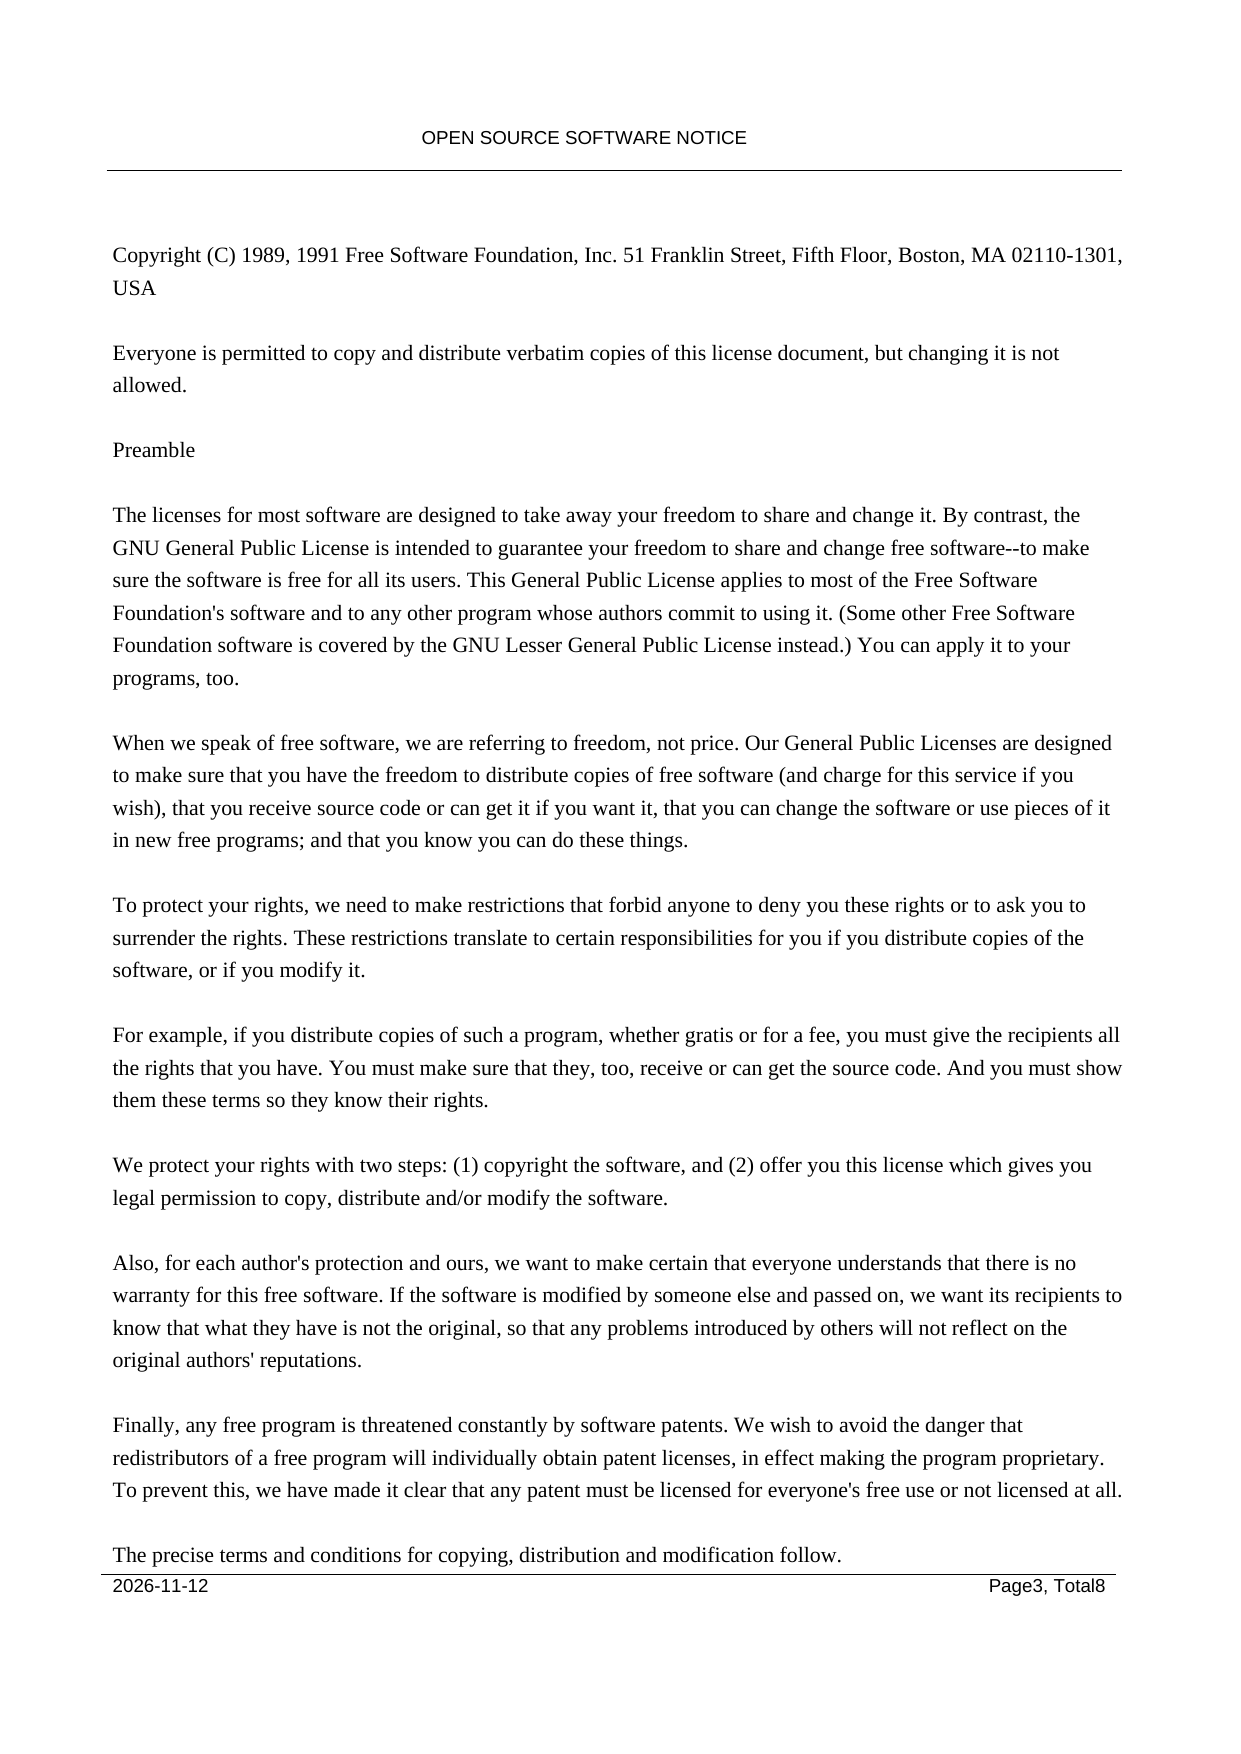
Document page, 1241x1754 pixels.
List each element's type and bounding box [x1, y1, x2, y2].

text [112, 206, 1128, 1571]
